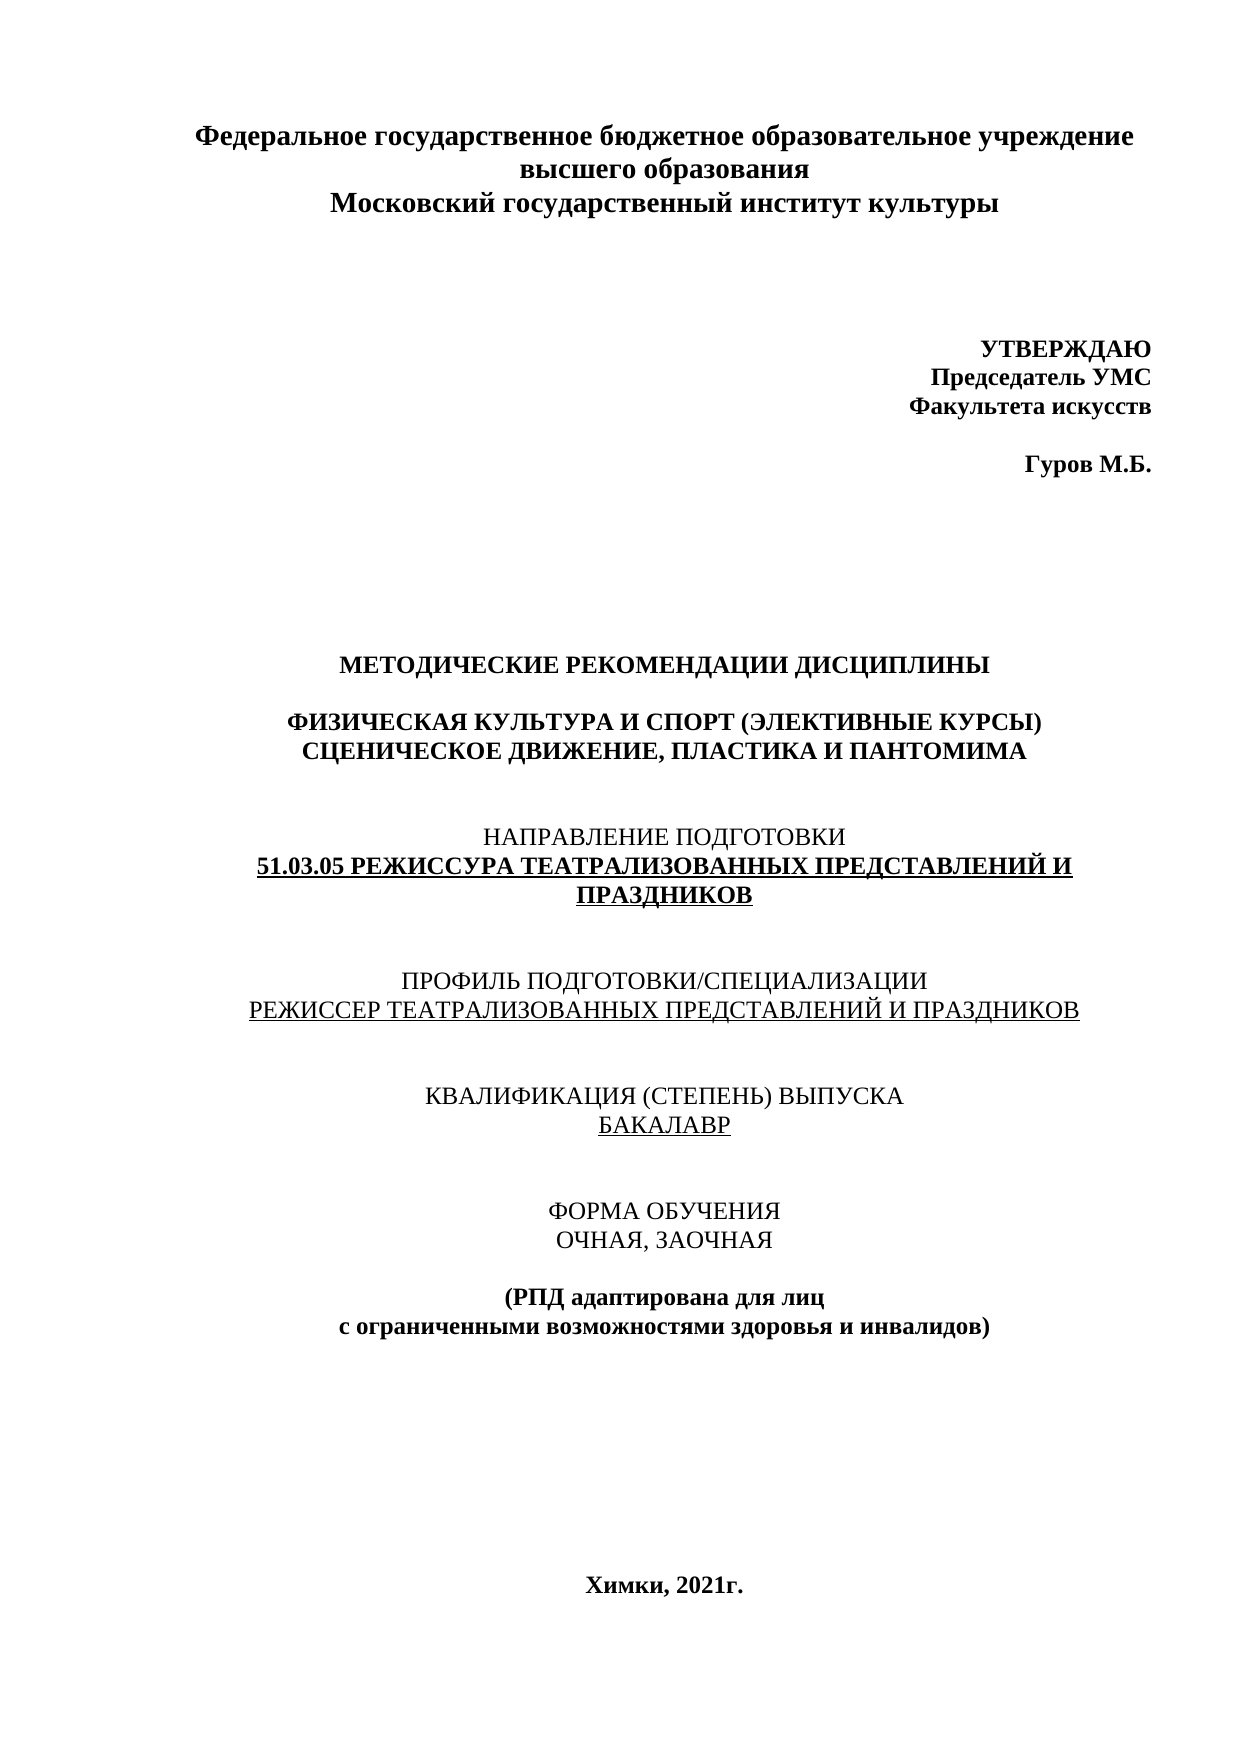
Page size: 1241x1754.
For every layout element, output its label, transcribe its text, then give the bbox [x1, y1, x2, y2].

text ФИЗИЧЕСКАЯ КУЛЬТУРА И СПОРТ (ЭЛЕКТИВНЫЕ КУРСЫ) [177, 707, 1152, 736]
text Председатель УМС [177, 362, 1152, 391]
text 51.03.05 РЕЖИССУРА ТЕАТРАЛИЗОВАННЫХ ПРЕДСТАВЛЕНИЙ И ПРАЗДНИКОВ [177, 851, 1152, 909]
text Гуров М.Б. [177, 449, 1152, 477]
text РЕЖИССЕР ТЕАТРАЛИЗОВАННЫХ ПРЕДСТАВЛЕНИЙ И ПРАЗДНИКОВ [177, 995, 1152, 1024]
text ПРОФИЛЬ ПОДГОТОВКИ/СПЕЦИАЛИЗАЦИИ [177, 966, 1152, 995]
text Федеральное государственное бюджетное образовательное учреждение [177, 118, 1152, 152]
text УТВЕРЖДАЮ [177, 334, 1152, 362]
text (РПД адаптирована для лиц [177, 1282, 1152, 1311]
text МЕТОДИЧЕСКИЕ РЕКОМЕНДАЦИИ ДИСЦИПЛИНЫ [177, 650, 1152, 707]
text Московский государственный институт культуры [177, 185, 1152, 219]
text КВАЛИФИКАЦИЯ (СТЕПЕНЬ) ВЫПУСКА [177, 1081, 1152, 1110]
text высшего образования [177, 152, 1152, 185]
text с ограниченными возможностями здоровья и инвалидов) [177, 1311, 1152, 1340]
text БАКАЛАВР [177, 1110, 1152, 1139]
text Химки, 2021г. [177, 1570, 1152, 1599]
text СЦЕНИЧЕСКОЕ ДВИЖЕНИЕ, ПЛАСТИКА И ПАНТОМИМА [177, 736, 1152, 765]
text ОЧНАЯ, ЗАОЧНАЯ [177, 1225, 1152, 1254]
text Факультета искусств [177, 391, 1152, 420]
text ФОРМА ОБУЧЕНИЯ [177, 1196, 1152, 1225]
text НАПРАВЛЕНИЕ ПОДГОТОВКИ [177, 822, 1152, 851]
